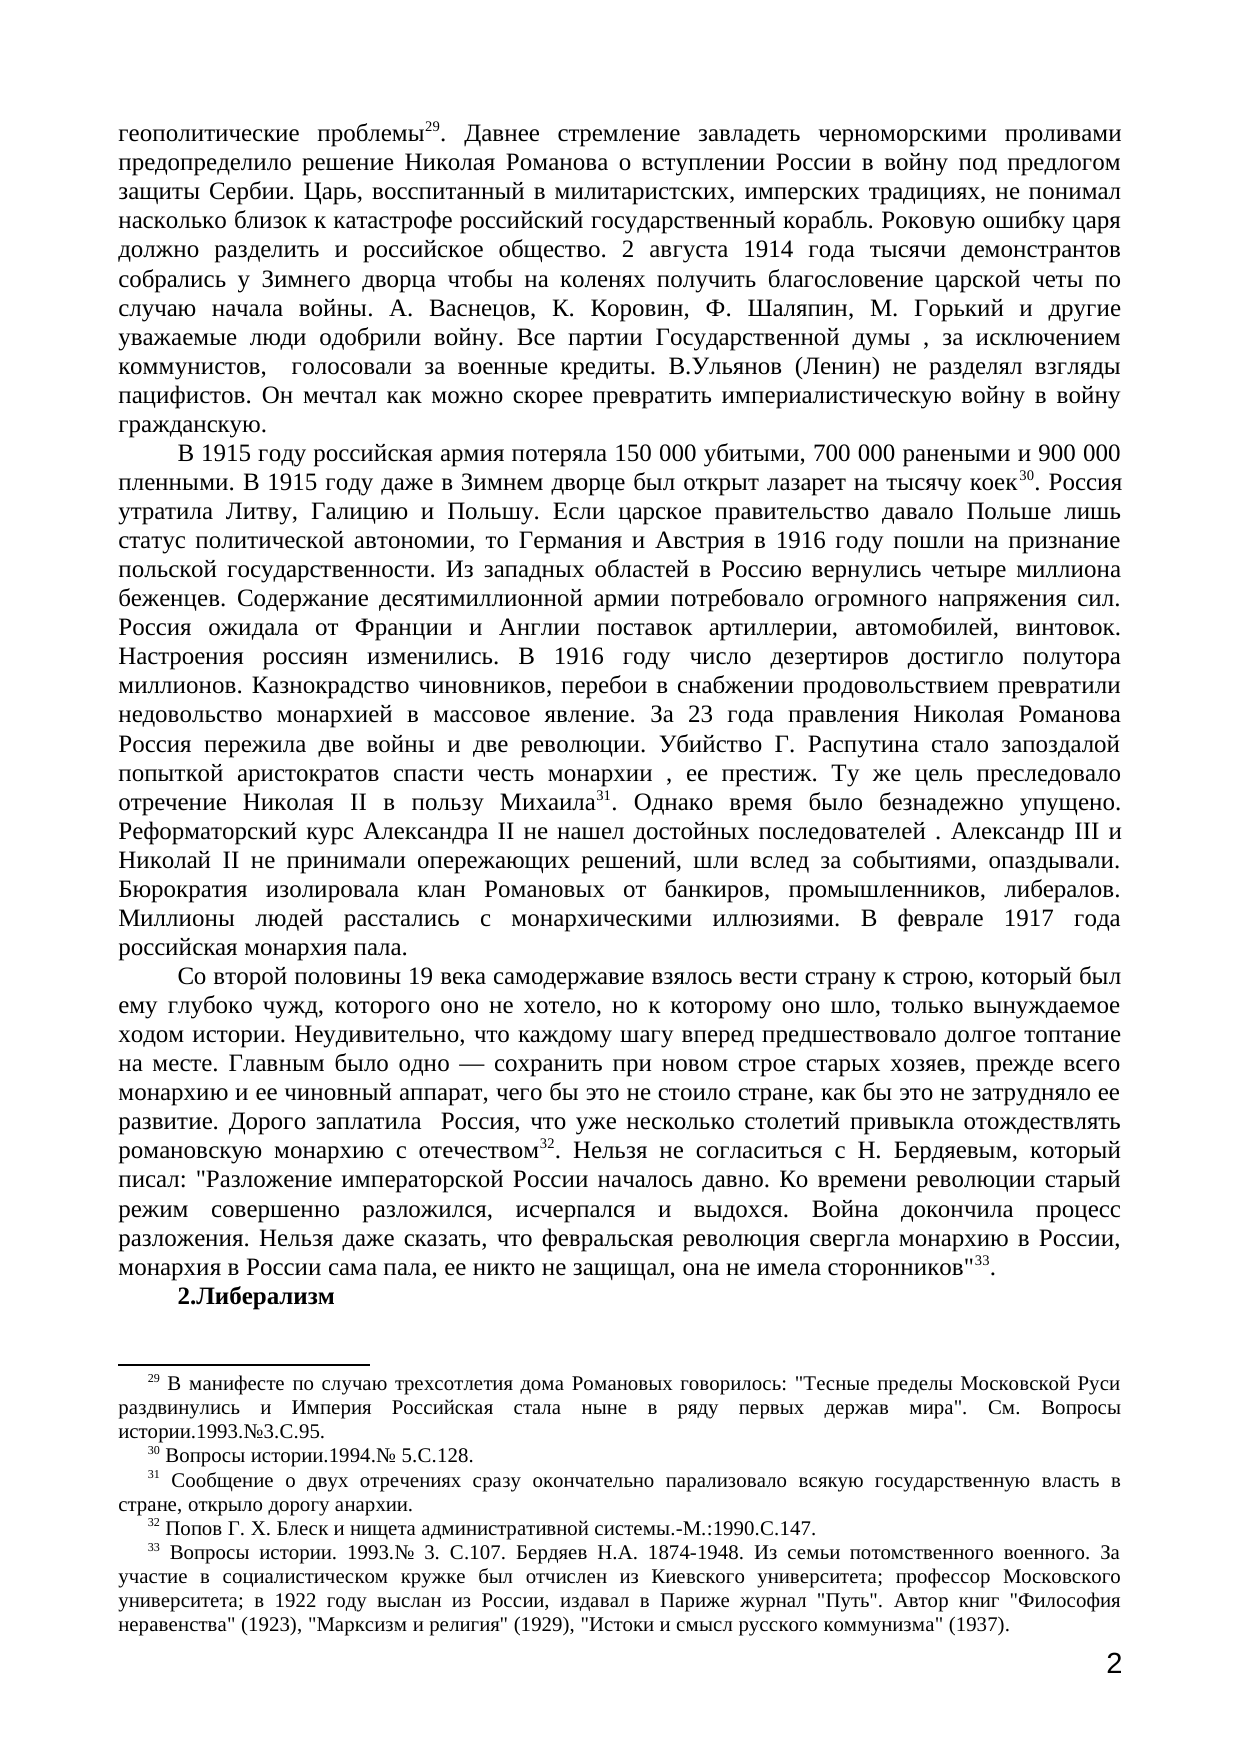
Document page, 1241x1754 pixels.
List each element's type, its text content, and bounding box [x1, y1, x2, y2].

text В 1915 году российская армия потеряла 150 000 убитыми, 700 000 ранеными и 900 000 пленными. В 1915 году даже в Зимнем дворце был открыт лазарет на тысячу коек. Россия утратила Литву, Галицию и Польшу. Если царское правительство давало Польше лишь статус политической автономии, то Германия и Австрия в 1916 году пошли на признание польской государственности. Из западных областей в Россию вернулись четыре миллиона беженцев. Содержание десятимиллионной армии потребовало огромного напряжения сил. Россия ожидала от Франции и Англии поставок артиллерии, автомобилей, винтовок. Настроения россиян изменились. В 1916 году число дезертиров достигло полутора миллионов. Казнокрадство чиновников, перебои в снабжении продовольствием превратили недовольство монархией в массовое явление. За 23 года правления Николая Романова Россия пережила две войны и две революции. Убийство Г. Распутина стало запоздалой попыткой аристократов спасти честь монархии , ее престиж. Ту же цель преследовало отречение Николая II в пользу Михаила. Однако время было безнадежно упущено. Реформаторский курс Александра II не нашел достойных последователей . Александр III и Николай II не принимали опережающих решений, шли вслед за событиями, опаздывали. Бюрократия изолировала клан Романовых от банкиров, промышленников, либералов. Миллионы людей расстались с монархическими иллюзиями. В феврале 1917 года российская монархия пала. [118, 438, 1122, 961]
text Со второй половины 19 века самодержавие взялось вести страну к строю, который был ему глубоко чужд, которого оно не хотело, но к которому оно шло, только вынуждаемое ходом истории. Неудивительно, что каждому шагу вперед предшествовало долгое топтание на месте. Главным было одно — сохранить при новом строе старых хозяев, прежде всего монархию и ее чиновный аппарат, чего бы это не стоило стране, как бы это не затрудняло ее развитие. Дорого заплатила Россия, что уже несколько столетий привыкла отождествлять романовскую монархию с отечеством. Нельзя не согласиться с Н. Бердяевым, который писал: "Разложение императорской России началось давно. Ко времени революции старый режим совершенно разложился, исчерпался и выдохся. Война докончила процесс разложения. Нельзя даже сказать, что февральская революция свергла монархию в России, монархия в России сама пала, ее никто не защищал, она не имела сторонников". [118, 961, 1122, 1281]
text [118, 118, 1122, 438]
text 2.Либерализм [118, 1281, 1122, 1310]
